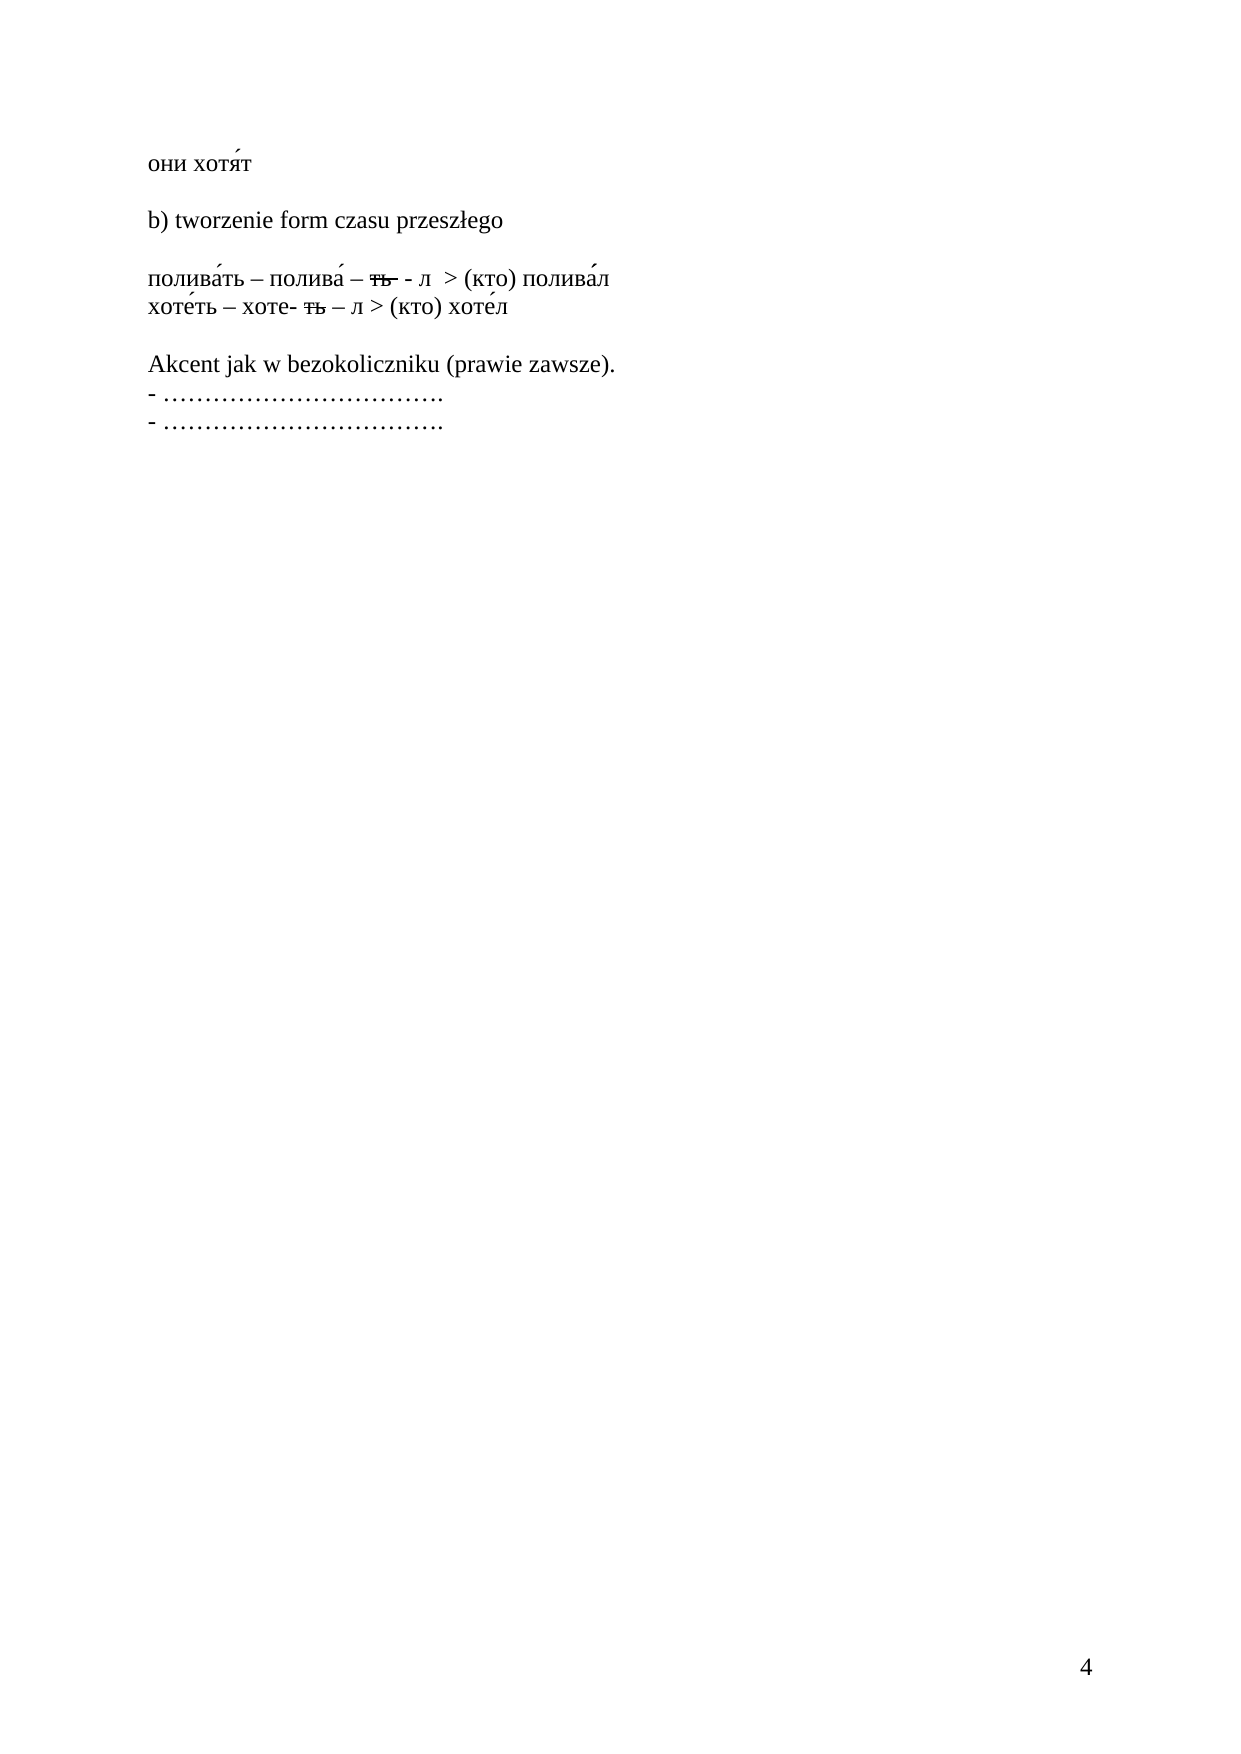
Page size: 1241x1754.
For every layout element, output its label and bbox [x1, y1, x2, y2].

text [148, 148, 1093, 435]
